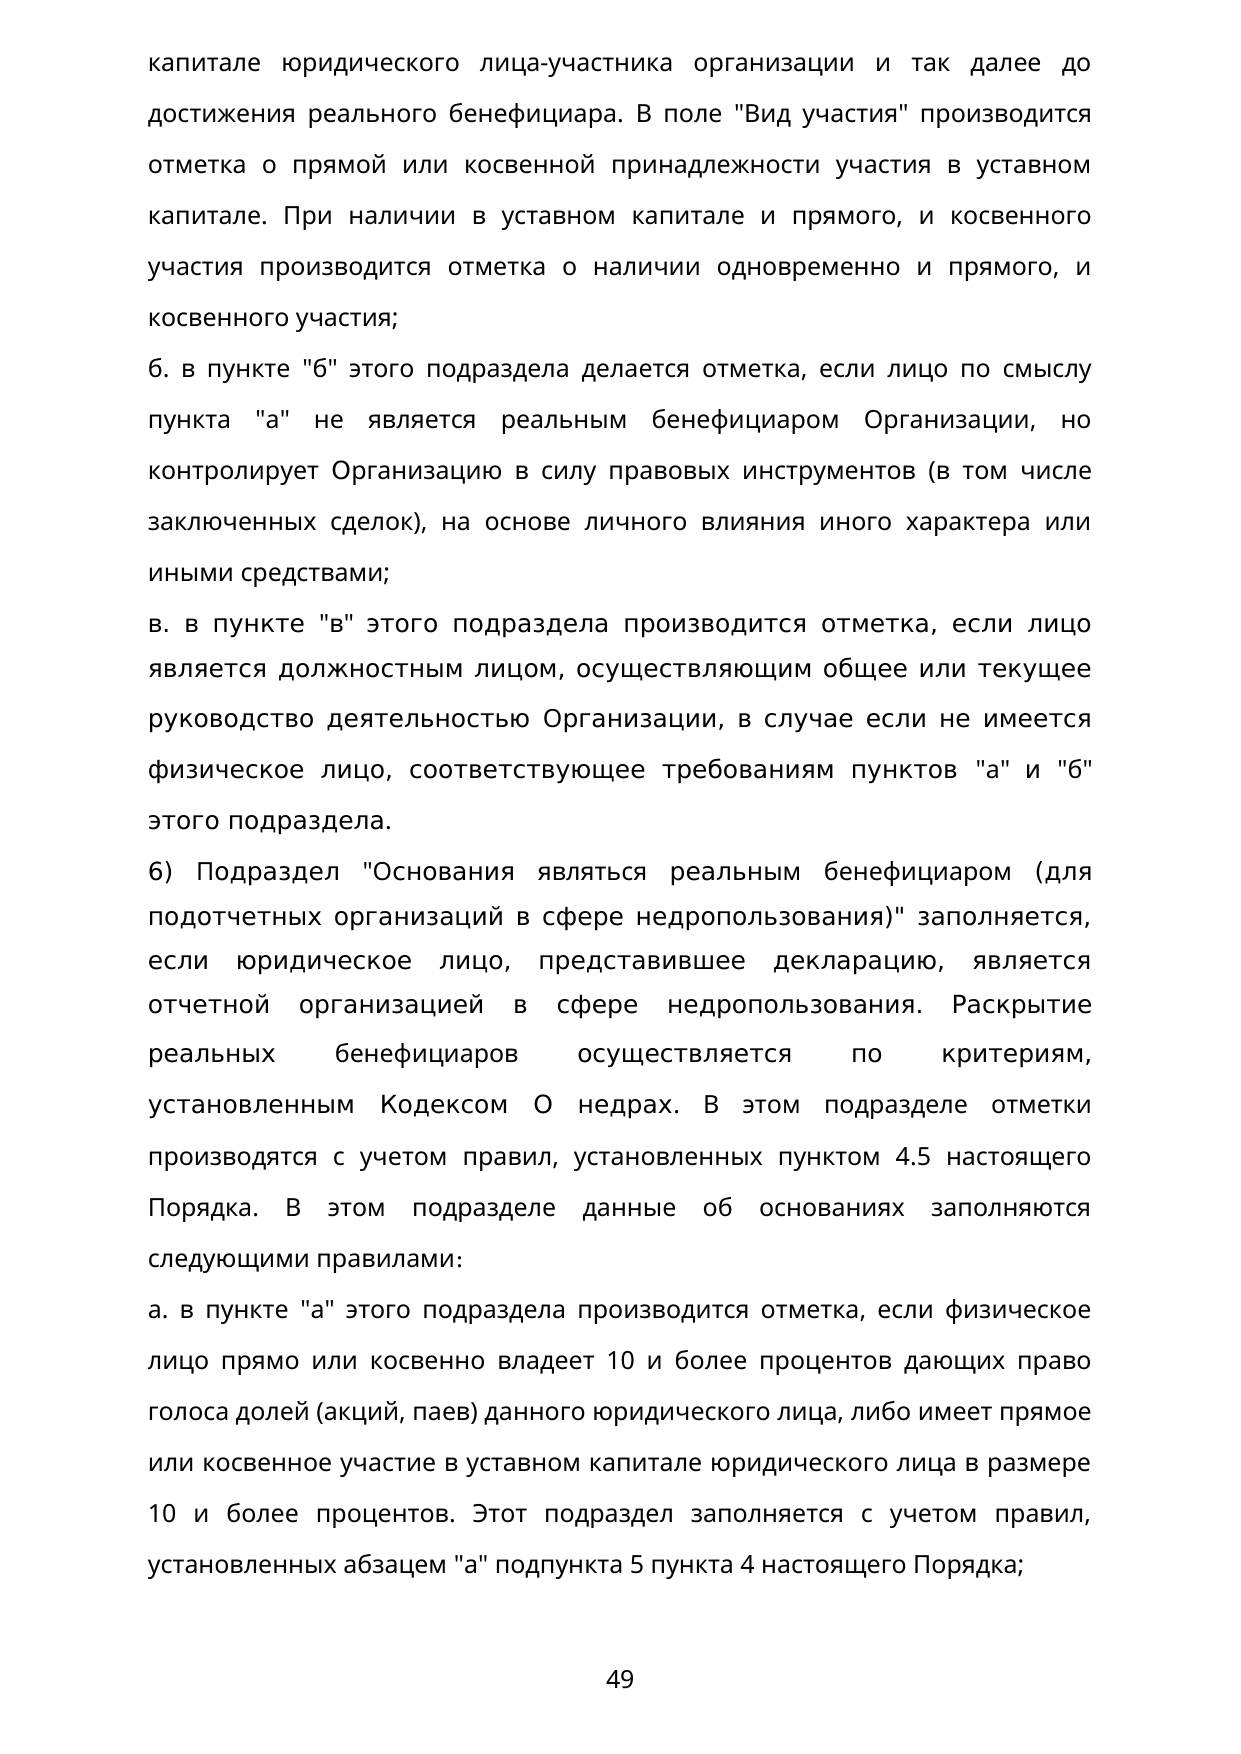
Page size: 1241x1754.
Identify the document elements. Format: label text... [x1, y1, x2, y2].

text а. в пункте "а" этого подраздела производится отметка, если физическое лицо прямо или косвенно владеет 10 и более процентов дающих право голоса долей (акций, паев) данного юридического лица, либо имеет прямое или косвенное участие в уставном капитале юридического лица в размере 10 и более процентов. Этот подраздел заполняется с учетом правил, установленных абзацем "а" подпункта 5 пункта 4 настоящего Порядка; [148, 1291, 1092, 1581]
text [148, 44, 1092, 334]
text 6) Подраздел "Основания являться реальным бенефициаром (для подотчетных организаций в сфере недропользования)" заполняется, если юридическое лицо, представившее декларацию, является отчетной организацией в сфере недропользования. Раскрытие реальных бенефициаров осуществляется по критериям, установленным Кодексом О недрах. В этом подразделе отметки производятся с учетом правил, установленных пунктом 4.5 настоящего Порядка. В этом подразделе данные об основаниях заполняются следующими правилами: [148, 854, 1092, 1274]
text б. в пункте "б" этого подраздела делается отметка, если лицо по смыслу пункта "а" не является реальным бенефициаром Организации, но контролирует Օрганизацию в силу правовых инструментов (в том числе заключенных сделок), на основе личного влияния иного характера или иными средствами; [148, 351, 1092, 589]
text в. в пункте "в" этого подраздела производится отметка, если лицо является должностным лицом, осуществляющим общее или текущее руководство деятельностью Организации, в случае если не имеется физическое лицо, соответствующее требованиям пунктов "а" и "б" этого подраздела. [148, 606, 1092, 837]
